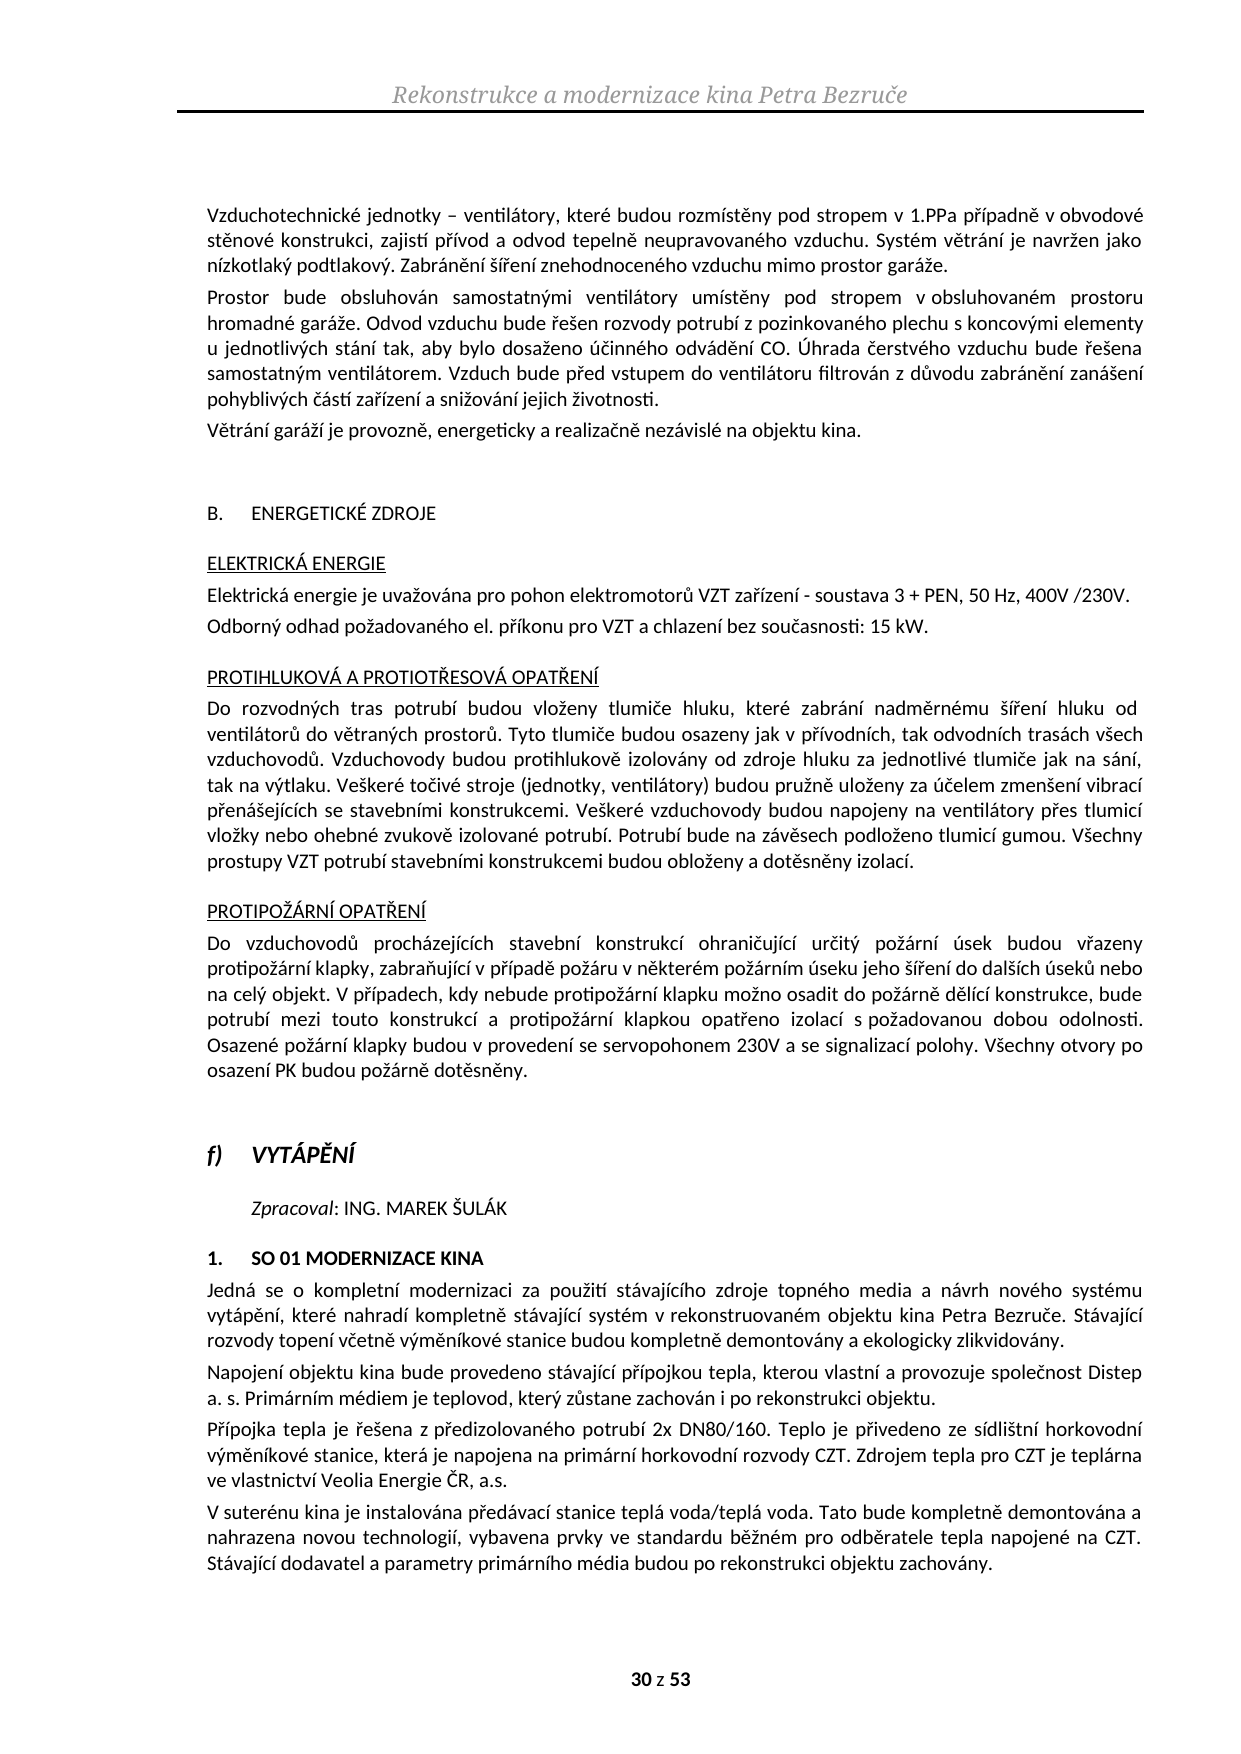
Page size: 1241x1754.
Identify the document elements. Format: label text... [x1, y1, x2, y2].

text Prostor bude obsluhován samostatnými ventilátory umístěny pod stropem v obsluhovaném prostoru hromadné garáže. Odvod vzduchu bude řešen rozvody potrubí z pozinkovaného plechu s koncovými elementy u jednotlivých stání tak, aby bylo dosaženo účinného odvádění CO. Úhrada čerstvého vzduchu bude řešena samostatným ventilátorem. Vzduch bude před vstupem do ventilátoru filtrován z důvodu zabránění zanášení pohyblivých částí zařízení a snižování jejich životnosti. [207, 284, 1144, 411]
text Jedná se o kompletní modernizaci za použití stávajícího zdroje topného media a návrh nového systému vytápění, které nahradí kompletně stávající systém v rekonstruovaném objektu kina Petra Bezruče. Stávající rozvody topení včetně výměníkové stanice budou kompletně demontovány a ekologicky zlikvidovány. [207, 1277, 1144, 1353]
text Do vzduchovodů procházejících stavební konstrukcí ohraničující určitý požární úsek budou vřazeny protipožární klapky, zabraňující v případě požáru v některém požárním úseku jeho šíření do dalších úseků nebo na celý objekt. V případech, kdy nebude protipožární klapku možno osadit do požárně dělící konstrukce, bude potrubí mezi touto konstrukcí a protipožární klapkou opatřeno izolací s požadovanou dobou odolnosti. Osazené požární klapky budou v provedení se servopohonem 230V a se signalizací polohy. Všechny otvory po osazení PK budou požárně dotěsněny. [207, 930, 1144, 1083]
text V suterénu kina je instalována předávací stanice teplá voda/teplá voda. Tato bude kompletně demontována a nahrazena novou technologií, vybavena prvky ve standardu běžném pro odběratele tepla napojené na CZT. Stávající dodavatel a parametry primárního média budou po rekonstrukci objektu zachovány. [207, 1499, 1144, 1575]
text PROTIPOŽÁRNÍ OPATŘENÍ [207, 898, 1144, 924]
text Do rozvodných tras potrubí budou vloženy tlumiče hluku, které zabrání nadměrnému šíření hluku od ventilátorů do větraných prostorů. Tyto tlumiče budou osazeny jak v přívodních, tak odvodních trasách všech vzduchovodů. Vzduchovody budou protihlukově izolovány od zdroje hluku za jednotlivé tlumiče jak na sání, tak na výtlaku. Veškeré točivé stroje (jednotky, ventilátory) budou pružně uloženy za účelem zmenšení vibrací přenášejících se stavebními konstrukcemi. Veškeré vzduchovody budou napojeny na ventilátory přes tlumicí vložky nebo ohebné zvukově izolované potrubí. Potrubí bude na závěsech podloženo tlumicí gumou. Všechny prostupy VZT potrubí stavebními konstrukcemi budou obloženy a dotěsněny izolací. [207, 696, 1144, 873]
text Odborný odhad požadovaného el. příkonu pro VZT a chlazení bez současnosti: 15 kW. [207, 613, 1144, 639]
text Větrání garáží je provozně, energeticky a realizačně nezávislé na objektu kina. [207, 418, 1144, 443]
text Elektrická energie je uvažována pro pohon elektromotorů VZT zařízení - soustava 3 + PEN, 50 Hz, 400V /230V. [207, 582, 1144, 607]
text Napojení objektu kina bude provedeno stávající přípojkou tepla, kterou vlastní a provozuje společnost Distep a. s. Primárním médiem je teplovod, který zůstane zachován i po rekonstrukci objektu. [207, 1359, 1144, 1410]
text Přípojka tepla je řešena z předizolovaného potrubí 2x DN80/160. Teplo je přivedeno ze sídlištní horkovodní výměníkové stanice, která je napojena na primární horkovodní rozvody CZT. Zdrojem tepla pro CZT je teplárna ve vlastnictví Veolia Energie ČR, a.s. [207, 1416, 1144, 1493]
subtitle VYTÁPĚNÍ [207, 1139, 1144, 1170]
subtitle ENERGETICKÉ ZDROJE [207, 500, 1144, 525]
text Zpracoval: ING. MAREK ŠULÁK [207, 1195, 1144, 1220]
text PROTIHLUKOVÁ A PROTIOTŘESOVÁ OPATŘENÍ [207, 664, 1144, 689]
text ELEKTRICKÁ ENERGIE [207, 550, 1144, 576]
subtitle SO 01 MODERNIZACE KINA [207, 1245, 1144, 1271]
text Vzduchotechnické jednotky – ventilátory, které budou rozmístěny pod stropem v 1.PPa případně v obvodové stěnové konstrukci, zajistí přívod a odvod tepelně neupravovaného vzduchu. Systém větrání je navržen jako nízkotlaký podtlakový. Zabránění šíření znehodnoceného vzduchu mimo prostor garáže. [207, 202, 1144, 278]
